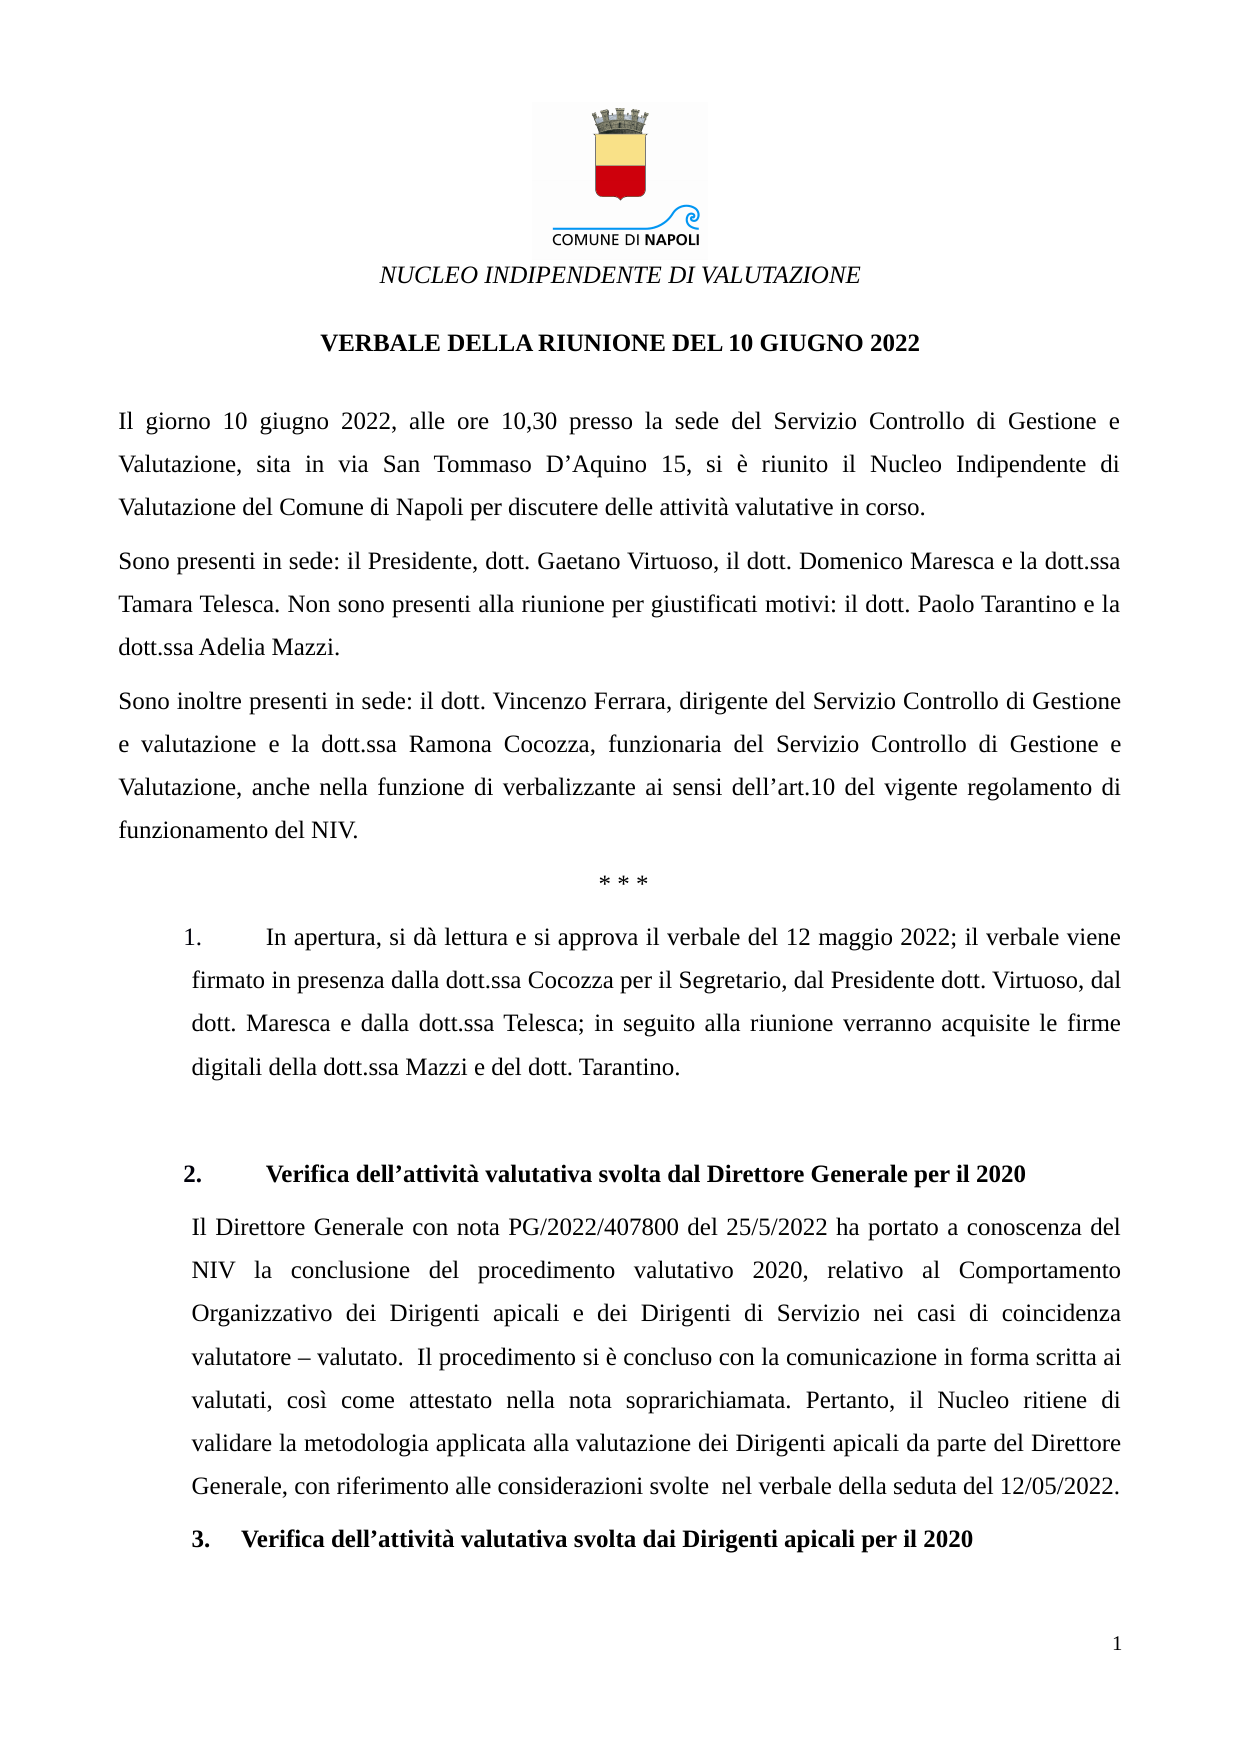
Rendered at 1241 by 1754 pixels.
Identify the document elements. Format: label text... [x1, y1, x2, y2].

text VERBALE DELLA RIUNIONE DEL 10 GIUGNO 2022 [118, 328, 1122, 357]
text Il Direttore Generale con nota PG/2022/407800 del 25/5/2022 ha portato a conoscenza del NIV la conclusione del procedimento valutativo 2020, relativo al Comportamento Organizzativo dei Dirigenti apicali e dei Dirigenti di Servizio nei casi di coincidenza valutatore – valutato. Il procedimento si è concluso con la comunicazione in forma scritta ai valutati, così come attestato nella nota soprarichiamata. Pertanto, il Nucleo ritiene di validare la metodologia applicata alla valutazione dei Dirigenti apicali da parte del Direttore Generale, con riferimento alle considerazioni svolte nel verbale della seduta del 12/05/2022. [191, 1212, 1122, 1500]
text Sono presenti in sede: il Presidente, dott. Gaetano Virtuoso, il dott. Domenico Maresca e la dott.ssa Tamara Telesca. Non sono presenti alla riunione per giustificati motivi: il dott. Paolo Tarantino e la dott.ssa Adelia Mazzi. [118, 546, 1122, 661]
text 3. Verifica dell’attività valutativa svolta dai Dirigenti apicali per il 2020 [118, 1524, 1122, 1553]
list In apertura, si dà lettura e si approva il verbale del 12 maggio 2022; il verbale viene firmato in presenza dalla dott.ssa Cocozza per il Segretario, dal Presidente dott. Virtuoso, dal dott. Maresca e dalla dott.ssa Telesca; in seguito alla riunione verranno acquisite le firme digitali della dott.ssa Mazzi e del dott. Tarantino. [183, 922, 1122, 1080]
picture [532, 102, 709, 260]
text * * * [598, 869, 1122, 897]
text Sono inoltre presenti in sede: il dott. Vincenzo Ferrara, dirigente del Servizio Controllo di Gestione e valutazione e la dott.ssa Ramona Cocozza, funzionaria del Servizio Controllo di Gestione e Valutazione, anche nella funzione di verbalizzante ai sensi dell’art.10 del vigente regolamento di funzionamento del NIV. [118, 686, 1122, 844]
list Verifica dell’attività valutativa svolta dal Direttore Generale per il 2020 [183, 1159, 1122, 1187]
text Il giorno 10 giugno 2022, alle ore 10,30 presso la sede del Servizio Controllo di Gestione e Valutazione, sita in via San Tommaso D’Aquino 15, si è riunito il Nucleo Indipendente di Valutazione del Comune di Napoli per discutere delle attività valutative in corso. [118, 406, 1122, 521]
